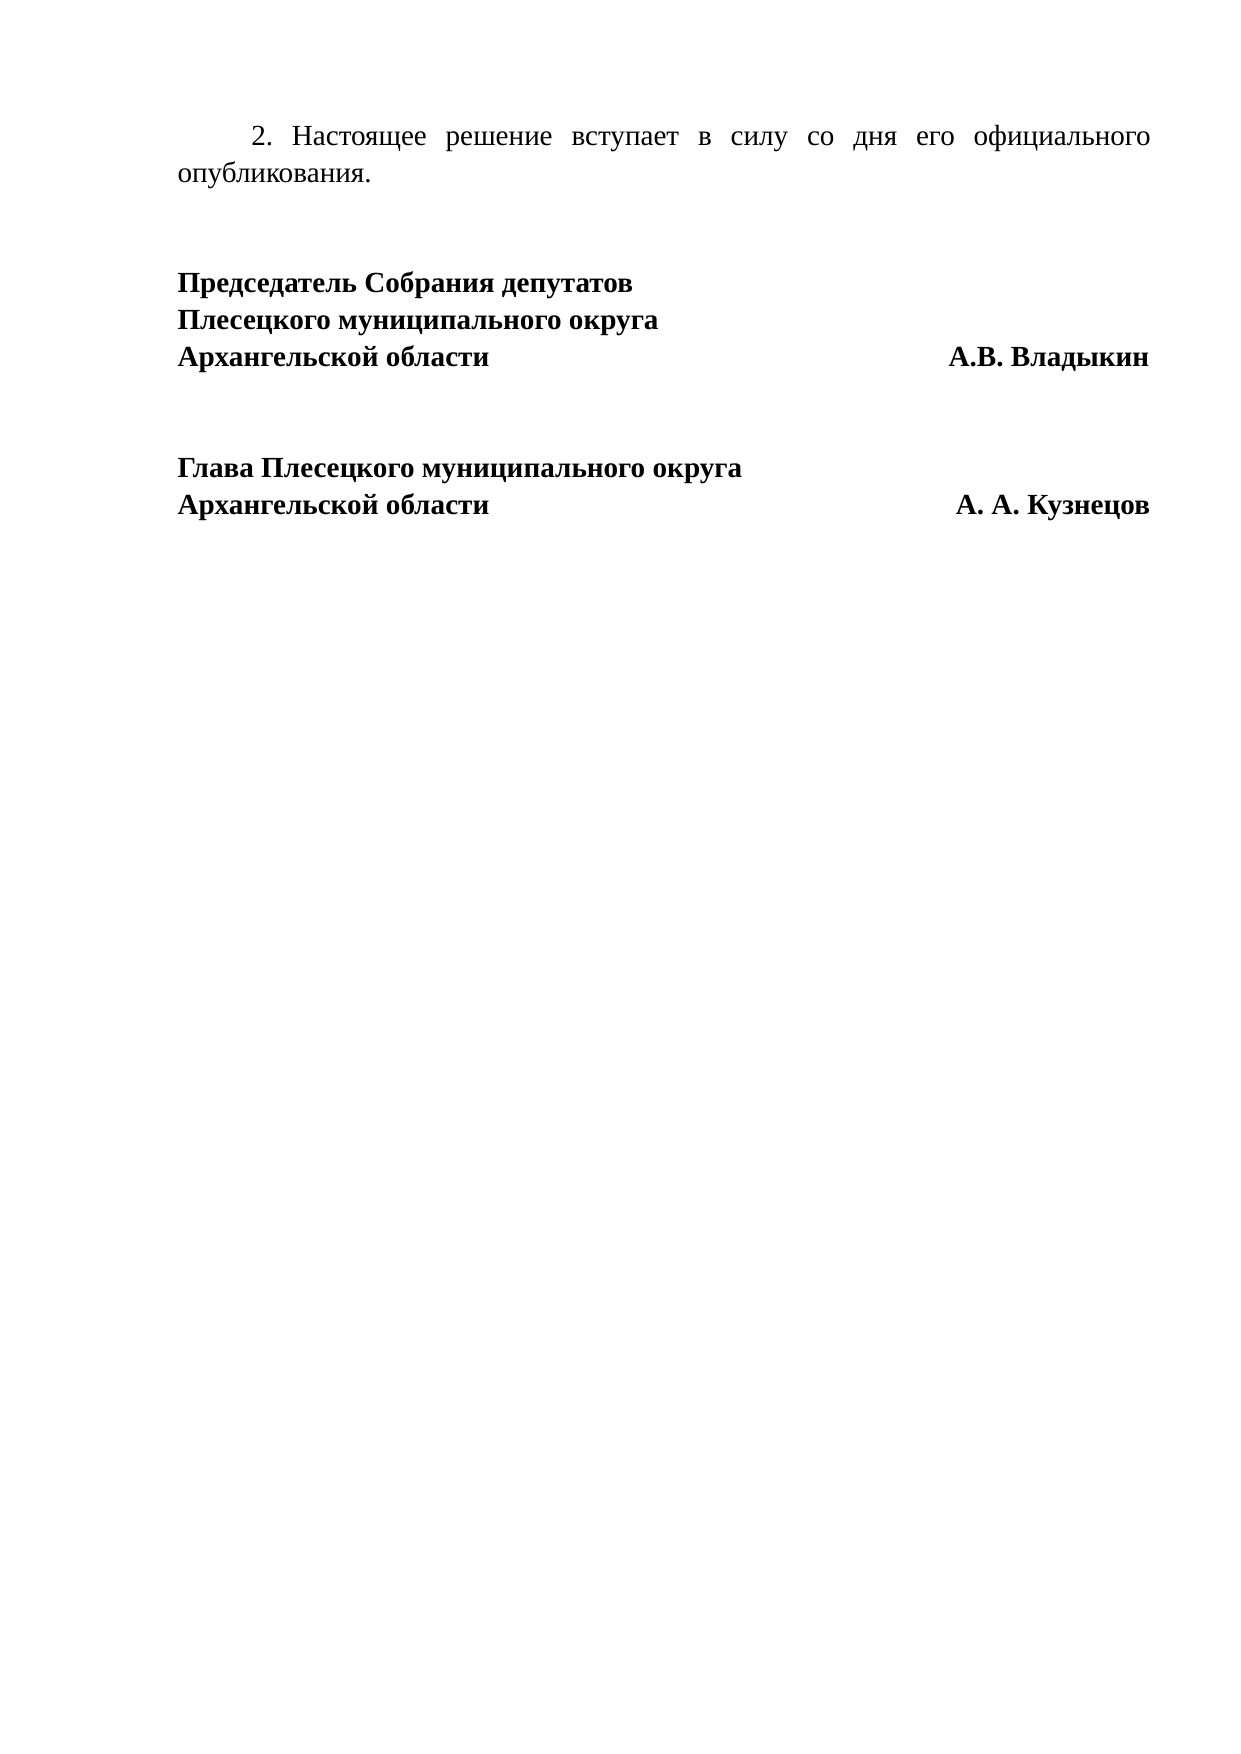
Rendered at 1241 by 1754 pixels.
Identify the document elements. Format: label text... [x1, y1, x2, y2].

text Глава Плесецкого муниципального округа [177, 450, 1152, 483]
text 2. Настоящее решение вступает в силу со дня его официального опубликования. [177, 118, 1152, 188]
text Председатель Собрания депутатов [177, 266, 1152, 299]
text Архангельской области А. А. Кузнецов [177, 487, 1152, 520]
text Плесецкого муниципального округа [177, 302, 1152, 336]
text Архангельской области А.В. Владыкин [177, 339, 1152, 373]
